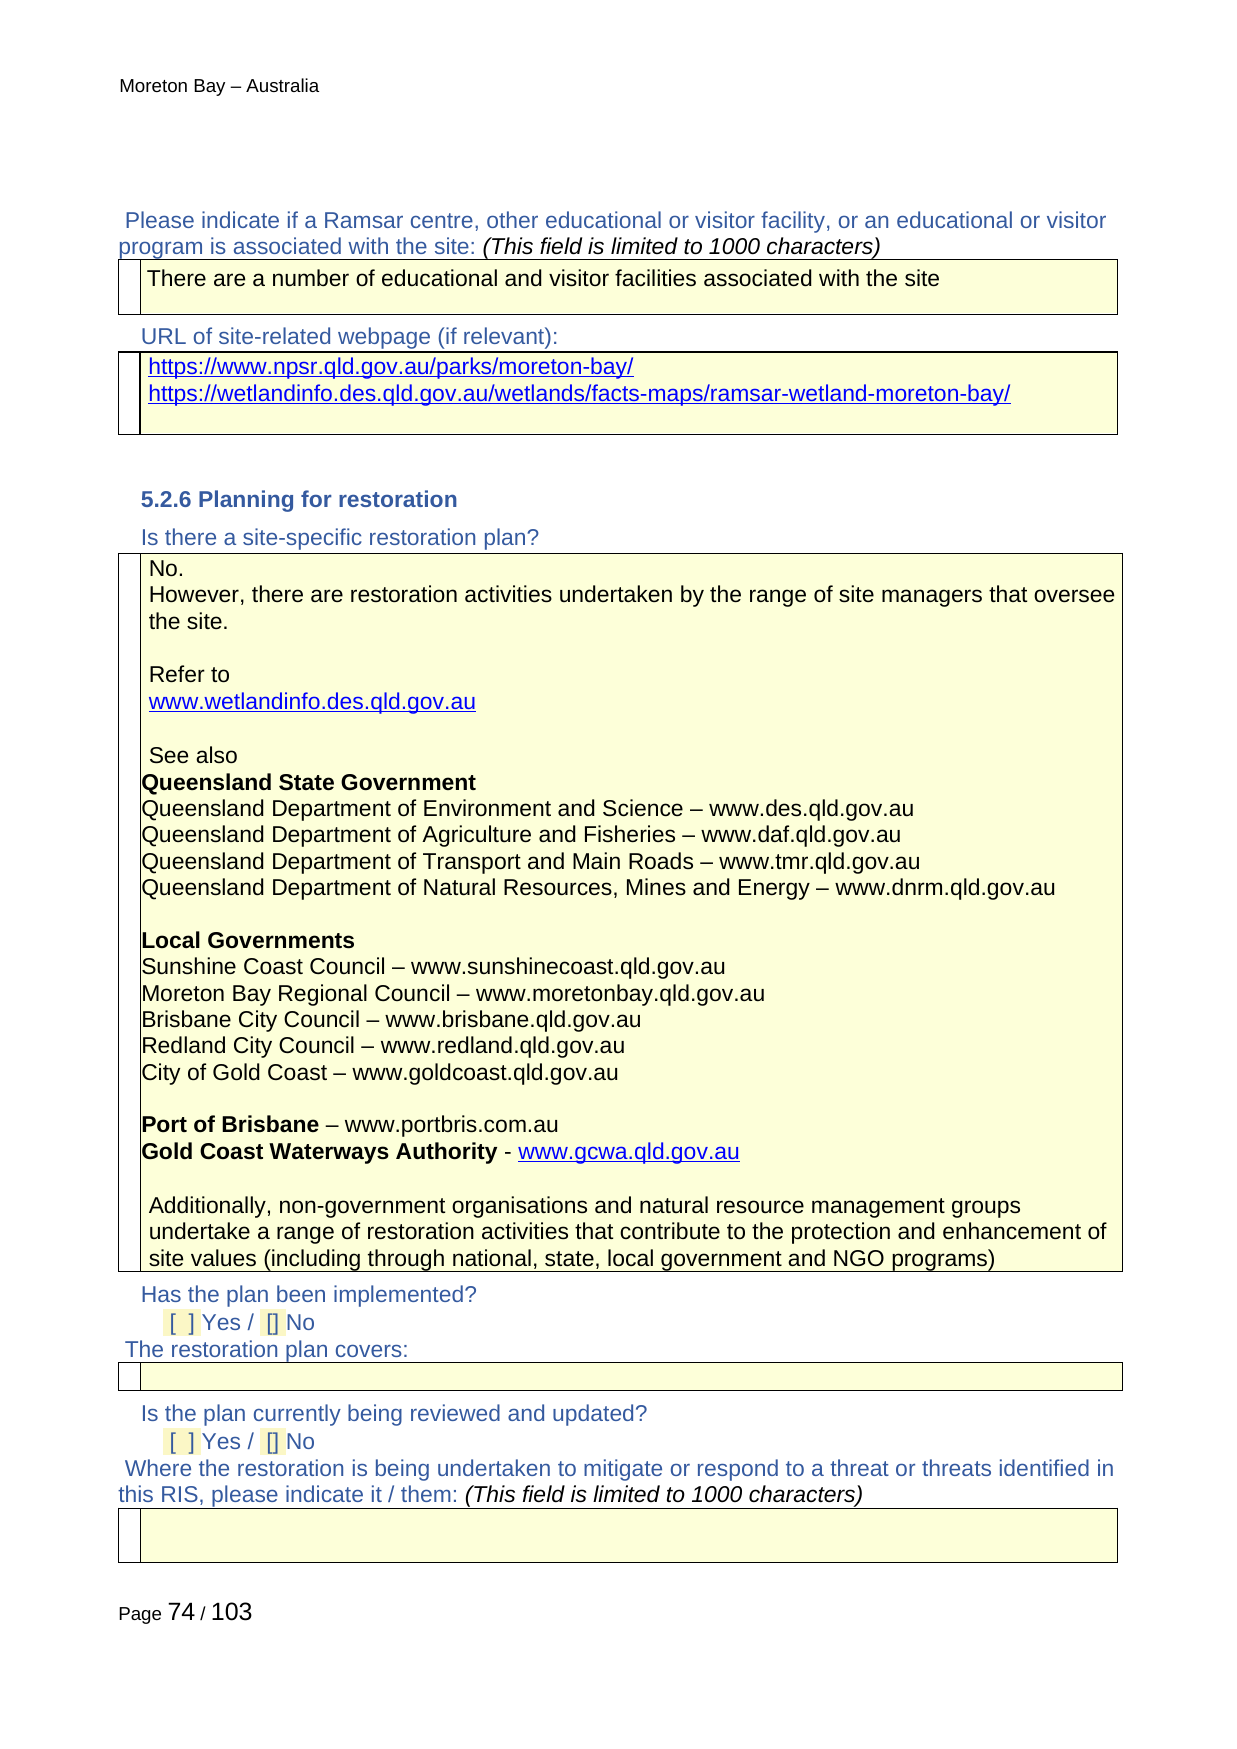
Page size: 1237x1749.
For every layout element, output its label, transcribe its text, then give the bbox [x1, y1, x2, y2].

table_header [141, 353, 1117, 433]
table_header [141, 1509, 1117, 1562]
text [ ] Yes / [] No [201, 1428, 260, 1455]
text .Where the restoration is being undertaken to mitigate or respond to a threat or threats identified in this RIS, please indicate it / them: (This field is limited to 1000 characters) [118, 1455, 1118, 1507]
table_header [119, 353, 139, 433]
text .Please indicate if a Ramsar centre, other educational or visitor facility, or an educational or visitor program is associated with the site: (This field is limited to 1000 characters) [118, 207, 1118, 259]
text Is there a site-specific restoration plan? [141, 524, 1118, 551]
text 5.2.6 Planning for restoration [141, 486, 1118, 512]
text Is the plan currently being reviewed and updated? [141, 1400, 1118, 1426]
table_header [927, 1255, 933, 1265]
text [ ] Yes / [] No [286, 1309, 1118, 1336]
text [ ] Yes / [] No [286, 1428, 1118, 1455]
text Has the plan been implemented? [141, 1281, 1118, 1307]
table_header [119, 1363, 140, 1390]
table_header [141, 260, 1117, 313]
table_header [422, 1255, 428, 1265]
text [ ] Yes / [] No [201, 1309, 260, 1336]
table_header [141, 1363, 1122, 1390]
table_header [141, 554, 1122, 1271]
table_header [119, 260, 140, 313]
text .The restoration plan covers: [118, 1336, 1118, 1362]
text URL of site-related webpage (if relevant): [141, 323, 1118, 349]
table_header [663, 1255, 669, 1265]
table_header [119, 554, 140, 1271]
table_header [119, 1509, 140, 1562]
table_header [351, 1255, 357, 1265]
